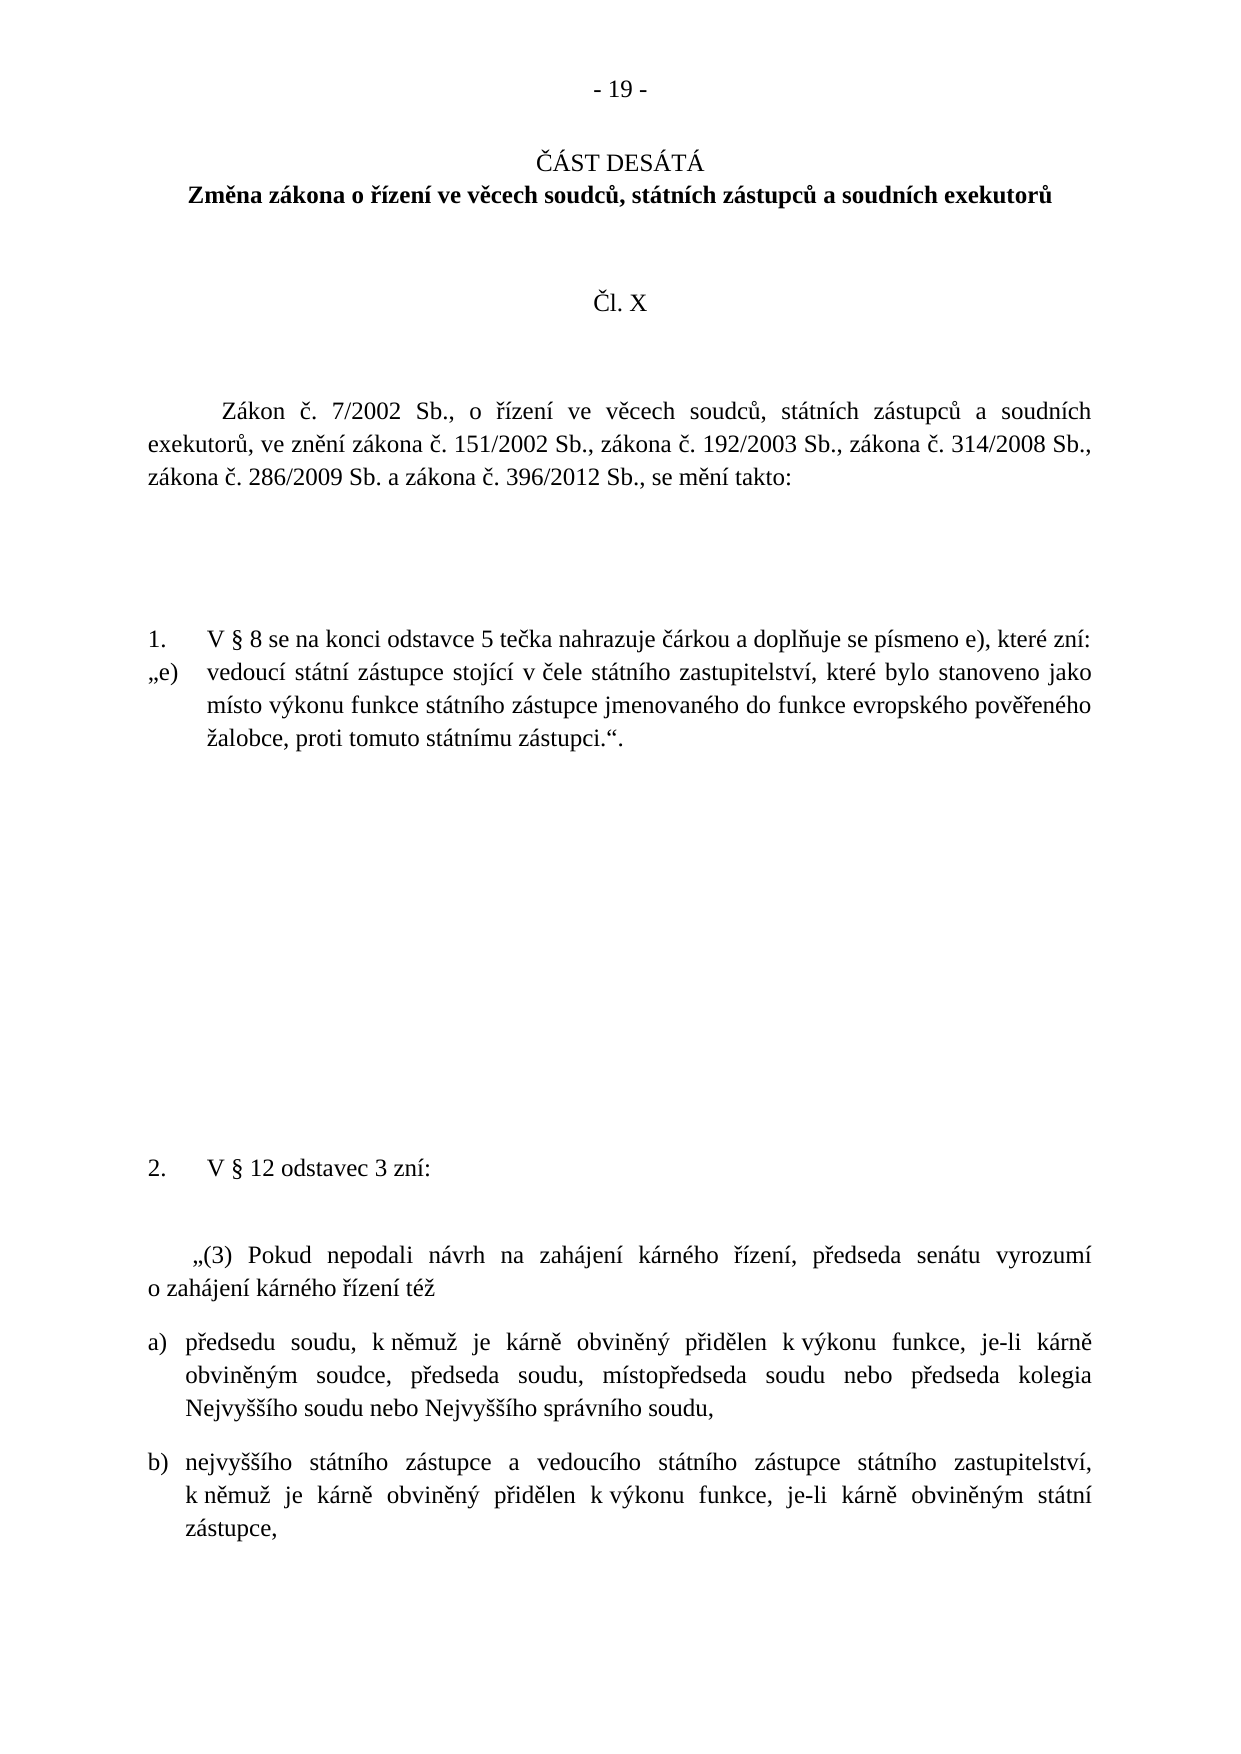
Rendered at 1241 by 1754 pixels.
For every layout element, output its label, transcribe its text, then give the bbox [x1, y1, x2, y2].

text ČÁST DESÁTÁ [148, 148, 1093, 176]
list V § 12 odstavec 3 zní: [148, 1153, 1093, 1182]
list V § 8 se na konci odstavce 5 tečka nahrazuje čárkou a doplňuje se písmeno e), které zní: [148, 624, 1093, 652]
text Změna zákona o řízení ve věcech soudců, státních zástupců a soudních exekutorů [148, 181, 1093, 209]
text „(3) Pokud nepodali návrh na zahájení kárného řízení, předseda senátu vyrozumí o zahájení kárného řízení též [148, 1240, 1093, 1302]
list nejvyššího státního zástupce a vedoucího státního zástupce státního zastupitelství, k němuž je kárně obviněný přidělen k výkonu funkce, je-li kárně obviněným státní zástupce, [148, 1447, 1093, 1542]
text „e) vedoucí státní zástupce stojící v čele státního zastupitelství, které bylo stanoveno jako místo výkonu funkce státního zástupce jmenovaného do funkce evropského pověřeného žalobce, proti tomuto státnímu zástupci.“. [148, 657, 1093, 751]
text Čl. X [148, 288, 1093, 317]
text Zákon č. 7/2002 Sb., o řízení ve věcech soudců, státních zástupců a soudních exekutorů, ve znění zákona č. 151/2002 Sb., zákona č. 192/2003 Sb., zákona č. 314/2008 Sb., zákona č. 286/2009 Sb. a zákona č. 396/2012 Sb., se mění takto: [148, 396, 1093, 491]
list předsedu soudu, k němuž je kárně obviněný přidělen k výkonu funkce, je-li kárně obviněným soudce, předseda soudu, místopředseda soudu nebo předseda kolegia Nejvyššího soudu nebo Nejvyššího správního soudu, [148, 1327, 1093, 1422]
